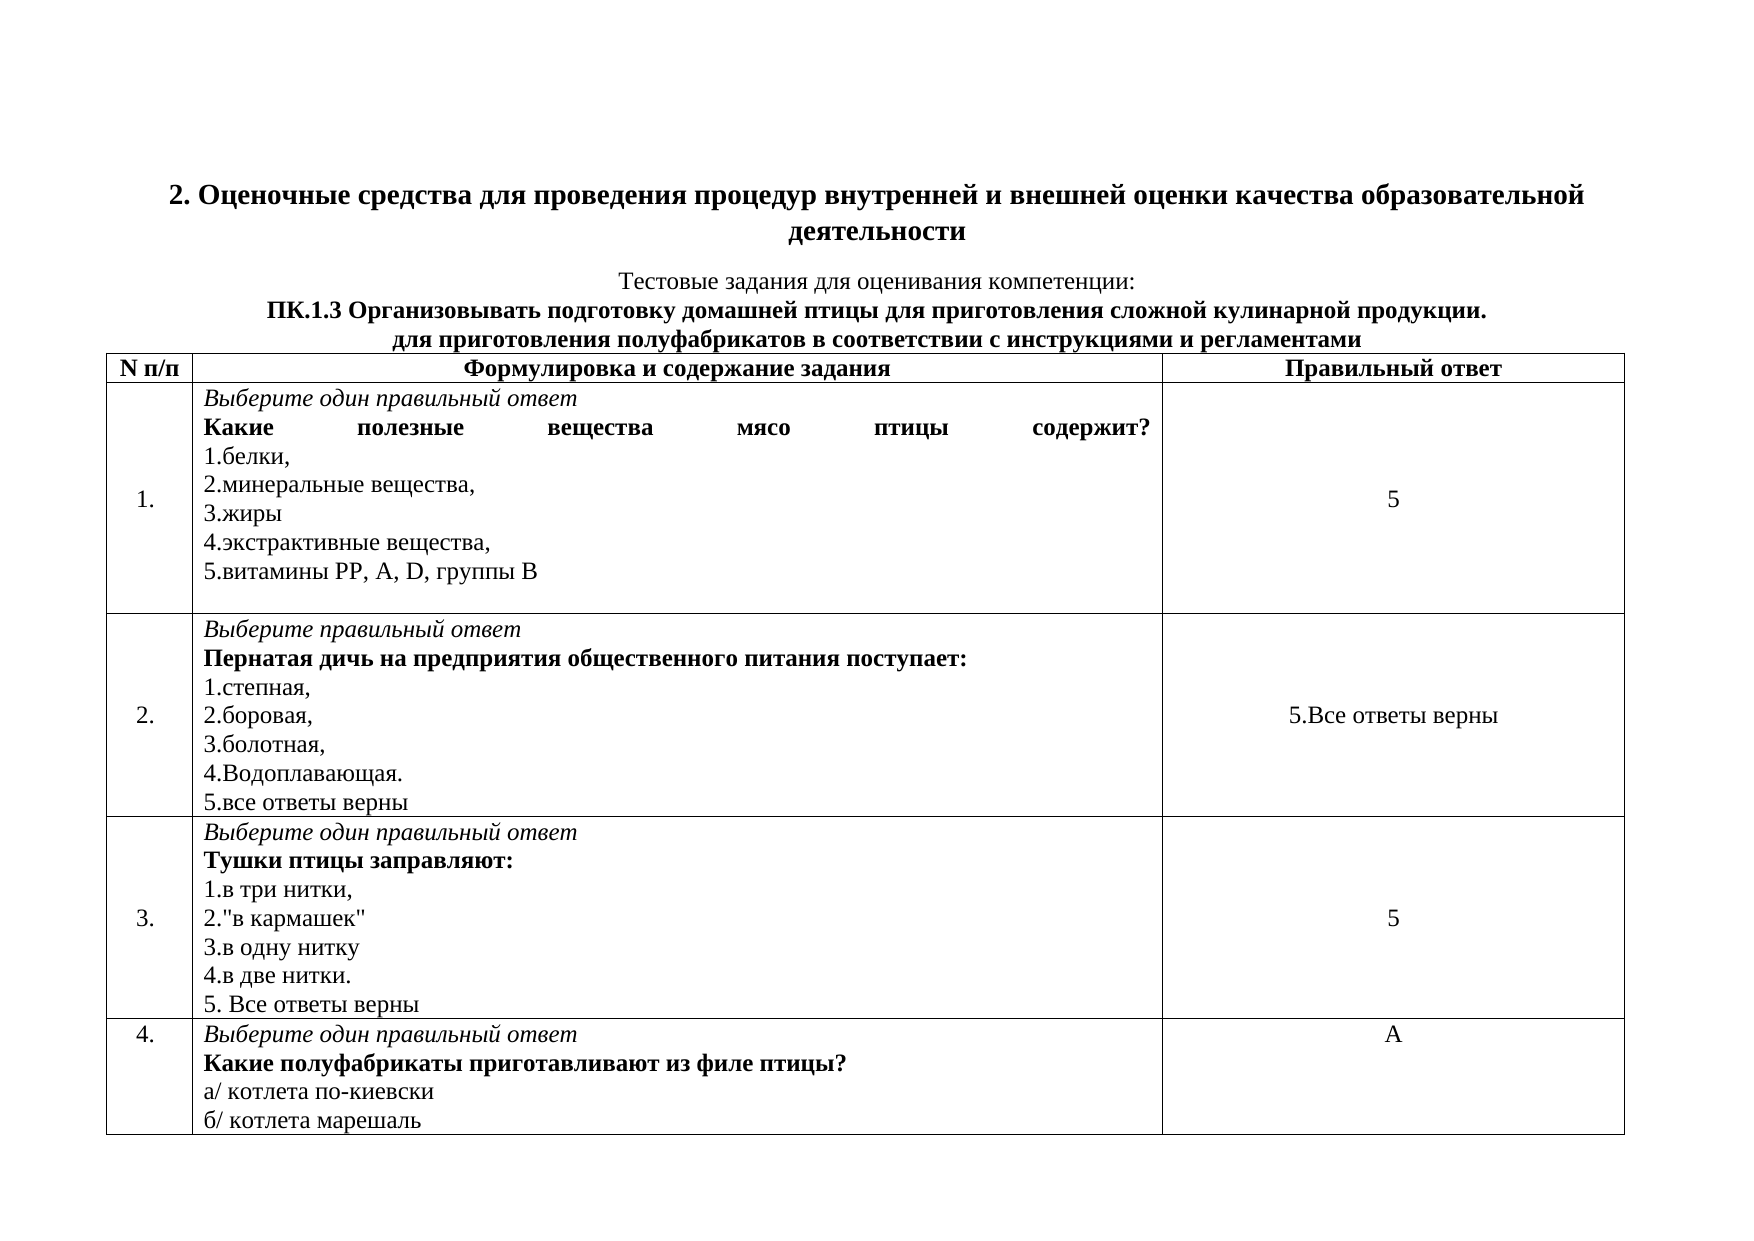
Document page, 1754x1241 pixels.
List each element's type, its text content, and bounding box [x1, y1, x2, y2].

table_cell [193, 1019, 1162, 1134]
text ПК.1.3 Организовывать подготовку домашней птицы для приготовления сложной кулинарной продукции. [118, 295, 1636, 324]
text 2. Оценочные средства для проведения процедур внутренней и внешней оценки качества образовательной деятельности [118, 177, 1636, 247]
table_cell Выберите правильный ответ Пернатая дичь на предприятия общественного питания поступает: 1.степная, 2.боровая, 3.болотная, 4.Водоплавающая. 5.все ответы верны [193, 614, 1162, 816]
table_cell 5.Все ответы верны [1163, 614, 1624, 816]
table_cell Выберите один правильный ответ Какие полезные вещества мясо птицы содержит? 1.белки, 2.минеральные вещества, 3.жиры 4.экстрактивные вещества, 5.витамины РР, A, D, группы В [193, 383, 1162, 613]
table_cell [107, 817, 192, 1018]
table_header Формулировка и содержание задания [193, 354, 1162, 382]
table_cell [107, 614, 192, 816]
table_cell [107, 383, 192, 613]
table_cell А [1163, 1019, 1624, 1134]
table_cell 5 [1163, 383, 1624, 613]
table_cell 5 [1163, 817, 1624, 1018]
table_header N п/п [107, 354, 192, 382]
table_cell Выберите один правильный ответ Тушки птицы заправляют: 1.в три нитки, 2."в кармашек" 3.в одну нитку 4.в две нитки. 5. Все ответы верны [193, 817, 1162, 1018]
table_header Правильный ответ [1163, 354, 1624, 382]
text для приготовления полуфабрикатов в соответствии с инструкциями и регламентами [118, 324, 1636, 352]
table_cell [107, 1019, 192, 1134]
text Тестовые задания для оценивания компетенции: [118, 266, 1636, 295]
